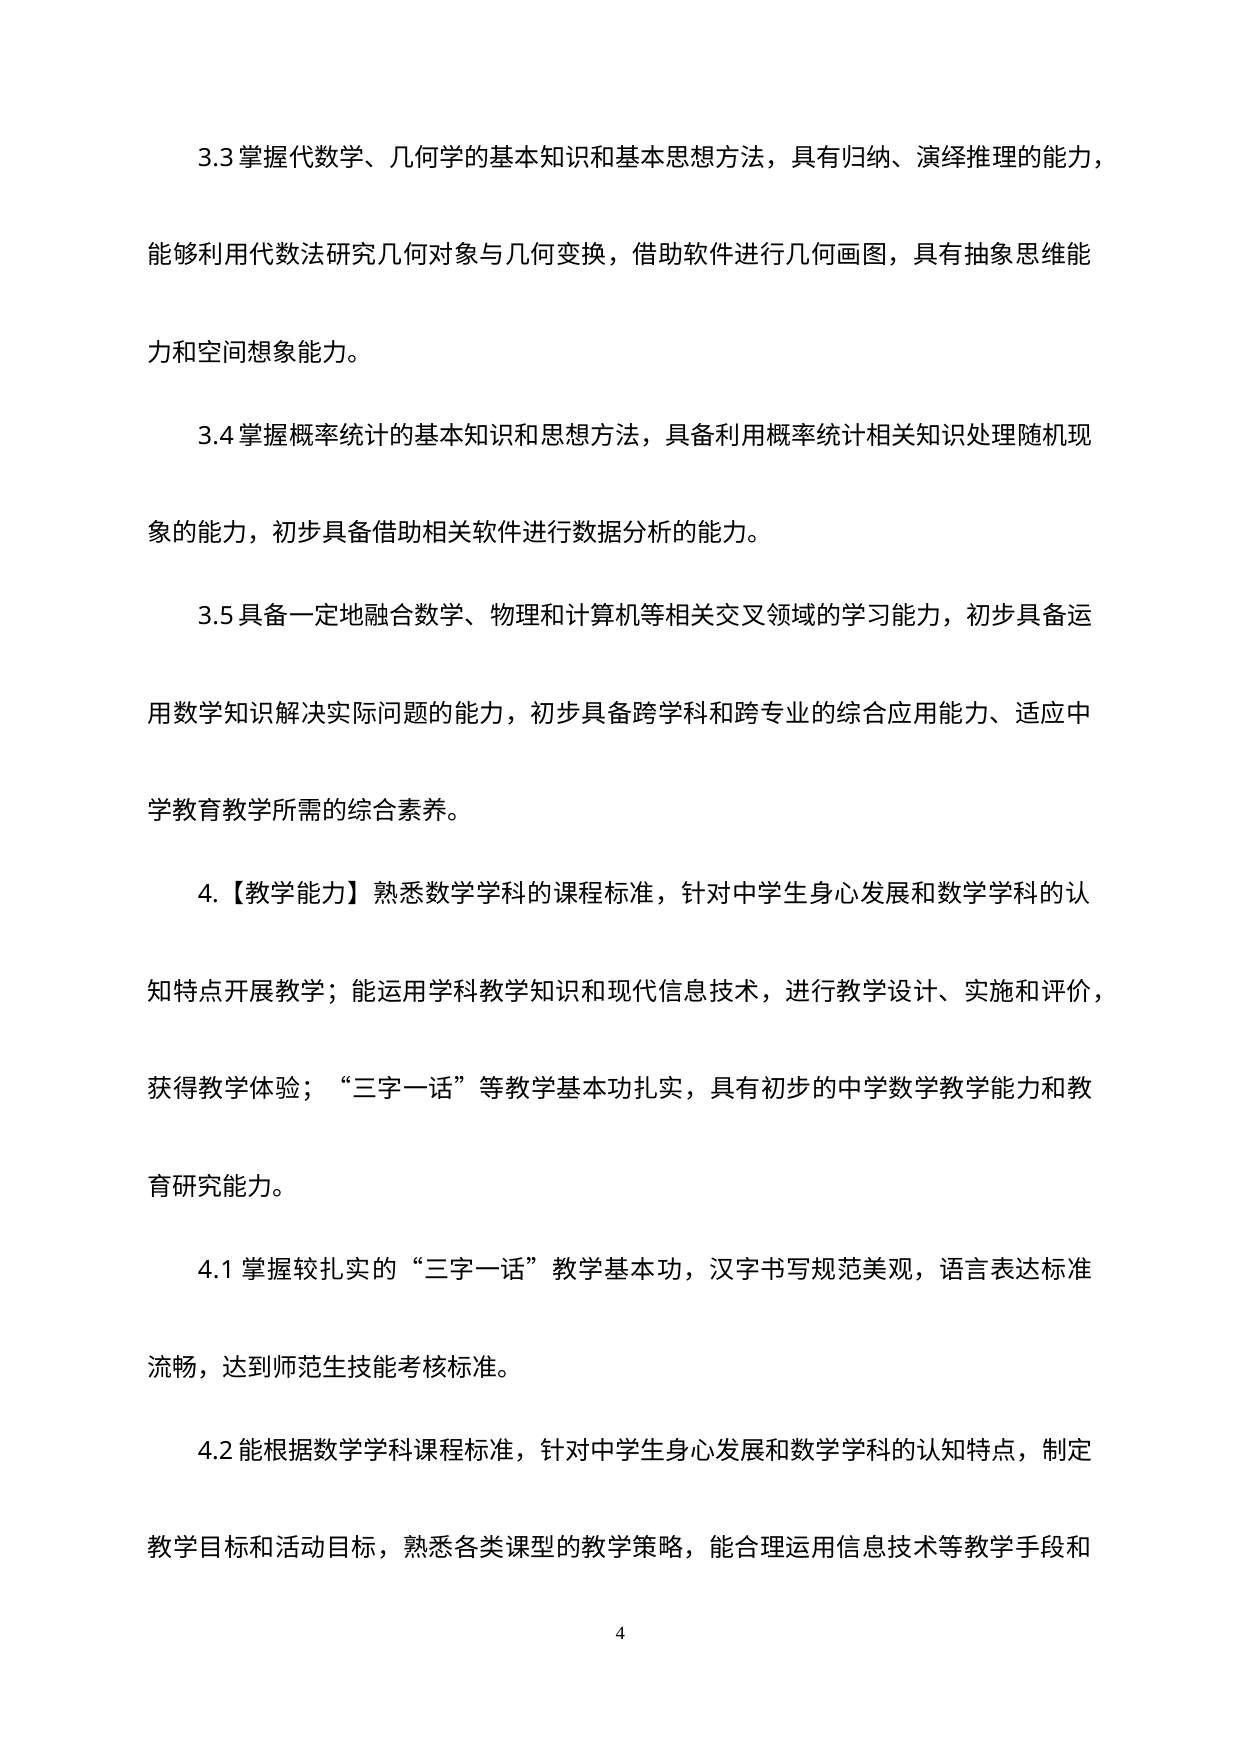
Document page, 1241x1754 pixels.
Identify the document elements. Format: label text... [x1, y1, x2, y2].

text 3.5具备一定地融合数学、物理和计算机等相关交叉领域的学习能力，初步具备运用数学知识解决实际问题的能力，初步具备跨学科和跨专业的综合应用能力、适应中学教育教学所需的综合素养。 [148, 581, 1092, 841]
text 3.4掌握概率统计的基本知识和思想方法，具备利用概率统计相关知识处理随机现象的能力，初步具备借助相关软件进行数据分析的能力。 [148, 401, 1092, 563]
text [148, 1416, 1092, 1578]
text 4.【教学能力】熟悉数学学科的课程标准，针对中学生身心发展和数学学科的认知特点开展教学；能运用学科教学知识和现代信息技术，进行教学设计、实施和评价，获得教学体验；“三字一话”等教学基本功扎实，具有初步的中学数学教学能力和教育研究能力。 [148, 859, 1092, 1217]
text 3.3掌握代数学、几何学的基本知识和基本思想方法，具有归纳、演绎推理的能力，能够利用代数法研究几何对象与几何变换，借助软件进行几何画图，具有抽象思维能力和空间想象能力。 [148, 123, 1092, 383]
text 4.1掌握较扎实的“三字一话”教学基本功，汉字书写规范美观，语言表达标准流畅，达到师范生技能考核标准。 [148, 1235, 1092, 1398]
